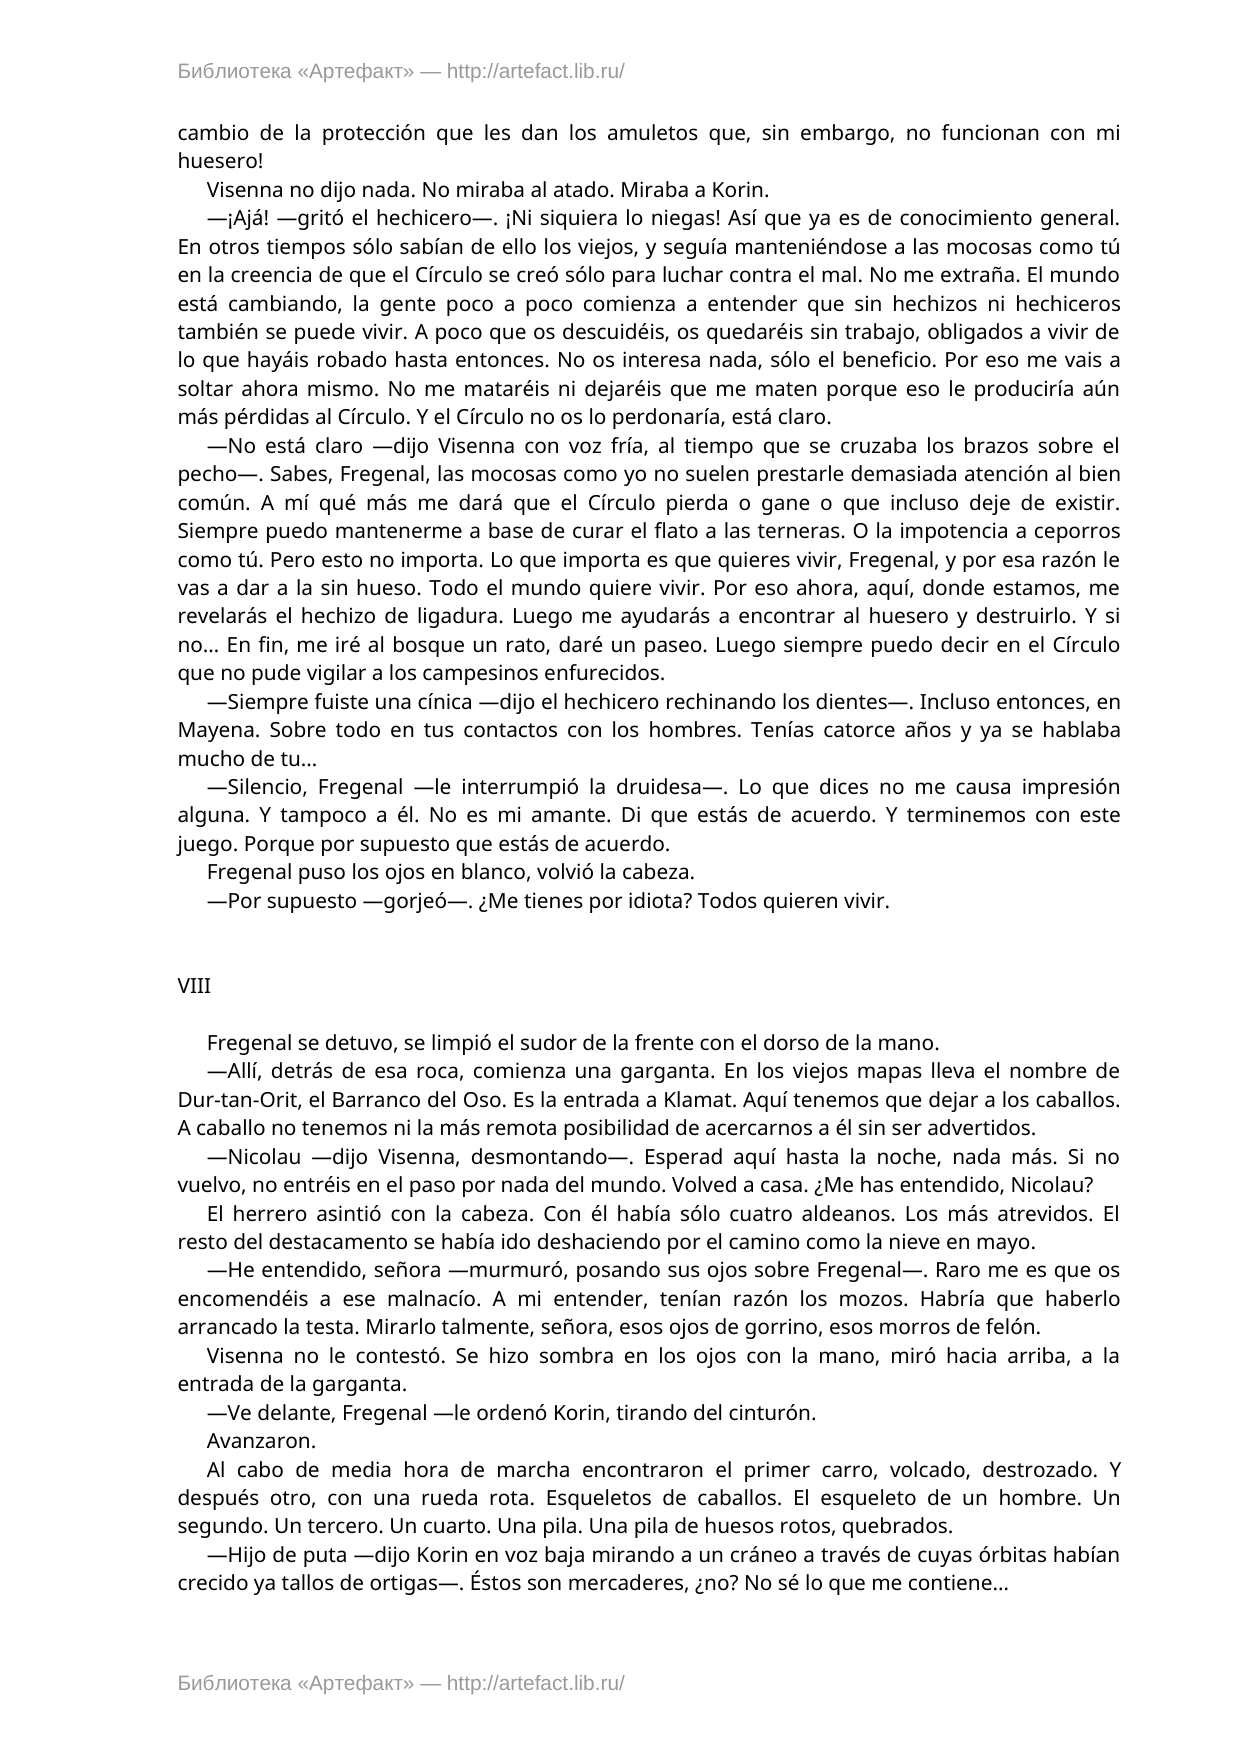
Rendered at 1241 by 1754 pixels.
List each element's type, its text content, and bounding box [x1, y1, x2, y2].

text Avanzaron. [177, 1426, 1122, 1455]
text —Nicolau —dijo Visenna, desmontando—. Esperad aquí hasta la noche, nada más. Si no vuelvo, no entréis en el paso por nada del mundo. Volved a casa. ¿Me has entendido, Nicolau? [177, 1142, 1122, 1199]
text —No está claro —dijo Visenna con voz fría, al tiempo que se cruzaba los brazos sobre el pecho—. Sabes, Fregenal, las mocosas como yo no suelen prestarle demasiada atención al bien común. A mí qué más me dará que el Círculo pierda o gane o que incluso deje de existir. Siempre puedo mantenerme a base de curar el flato a las terneras. O la impotencia a ceporros como tú. Pero esto no importa. Lo que importa es que quieres vivir, Fregenal, y por esa razón le vas a dar a la sin hueso. Todo el mundo quiere vivir. Por eso ahora, aquí, donde estamos, me revelarás el hechizo de ligadura. Luego me ayudarás a encontrar al huesero y destruirlo. Y si no… En fin, me iré al bosque un rato, daré un paseo. Luego siempre puedo decir en el Círculo que no pude vigilar a los campesinos enfurecidos. [177, 431, 1122, 687]
text —Allí, detrás de esa roca, comienza una garganta. En los viejos mapas lleva el nombre de Dur-tan-Orit, el Barranco del Oso. Es la entrada a Klamat. Aquí tenemos que dejar a los caballos. A caballo no tenemos ni la más remota posibilidad de acercarnos a él sin ser advertidos. [177, 1057, 1122, 1142]
text —Silencio, Fregenal —le interrumpió la druidesa—. Lo que dices no me causa impresión alguna. Y tampoco a él. No es mi amante. Di que estás de acuerdo. Y terminemos con este juego. Porque por supuesto que estás de acuerdo. [177, 772, 1122, 857]
text —¡Ajá! —gritó el hechicero—. ¡Ni siquiera lo niegas! Así que ya es de conocimiento general. En otros tiempos sólo sabían de ello los viejos, y seguía manteniéndose a las mocosas como tú en la creencia de que el Círculo se creó sólo para luchar contra el mal. No me extraña. El mundo está cambiando, la gente poco a poco comienza a entender que sin hechizos ni hechiceros también se puede vivir. A poco que os descuidéis, os quedaréis sin trabajo, obligados a vivir de lo que hayáis robado hasta entonces. No os interesa nada, sólo el beneficio. Por eso me vais a soltar ahora mismo. No me mataréis ni dejaréis que me maten porque eso le produciría aún más pérdidas al Círculo. Y el Círculo no os lo perdonaría, está claro. [177, 203, 1122, 431]
subtitle VIII [177, 971, 1122, 1000]
text —Por supuesto —gorjeó—. ¿Me tienes por idiota? Todos quieren vivir. [177, 886, 1122, 914]
text El herrero asintió con la cabeza. Con él había sólo cuatro aldeanos. Los más atrevidos. El resto del destacamento se había ido deshaciendo por el camino como la nieve en mayo. [177, 1199, 1122, 1256]
text Al cabo de media hora de marcha encontraron el primer carro, volcado, destrozado. Y después otro, con una rueda rota. Esqueletos de caballos. El esqueleto de un hombre. Un segundo. Un tercero. Un cuarto. Una pila. Una pila de huesos rotos, quebrados. [177, 1455, 1122, 1540]
text —Ve delante, Fregenal —le ordenó Korin, tirando del cinturón. [177, 1398, 1122, 1426]
text —Hijo de puta —dijo Korin en voz baja mirando a un cráneo a través de cuyas órbitas habían crecido ya tallos de ortigas—. Éstos son mercaderes, ¿no? No sé lo que me contiene… [177, 1540, 1122, 1597]
text Fregenal se detuvo, se limpió el sudor de la frente con el dorso de la mano. [177, 1028, 1122, 1057]
text —Siempre fuiste una cínica —dijo el hechicero rechinando los dientes—. Incluso entonces, en Mayena. Sobre todo en tus contactos con los hombres. Tenías catorce años y ya se hablaba mucho de tu… [177, 687, 1122, 772]
text Visenna no dijo nada. No miraba al atado. Miraba a Korin. [177, 175, 1122, 203]
text —He entendido, señora —murmuró, posando sus ojos sobre Fregenal—. Raro me es que os encomendéis a ese malnacío. A mi entender, tenían razón los mozos. Habría que haberlo arrancado la testa. Mirarlo talmente, señora, esos ojos de gorrino, esos morros de felón. [177, 1256, 1122, 1341]
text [177, 118, 1122, 175]
text Fregenal puso los ojos en blanco, volvió la cabeza. [177, 857, 1122, 886]
text Visenna no le contestó. Se hizo sombra en los ojos con la mano, miró hacia arriba, a la entrada de la garganta. [177, 1341, 1122, 1398]
